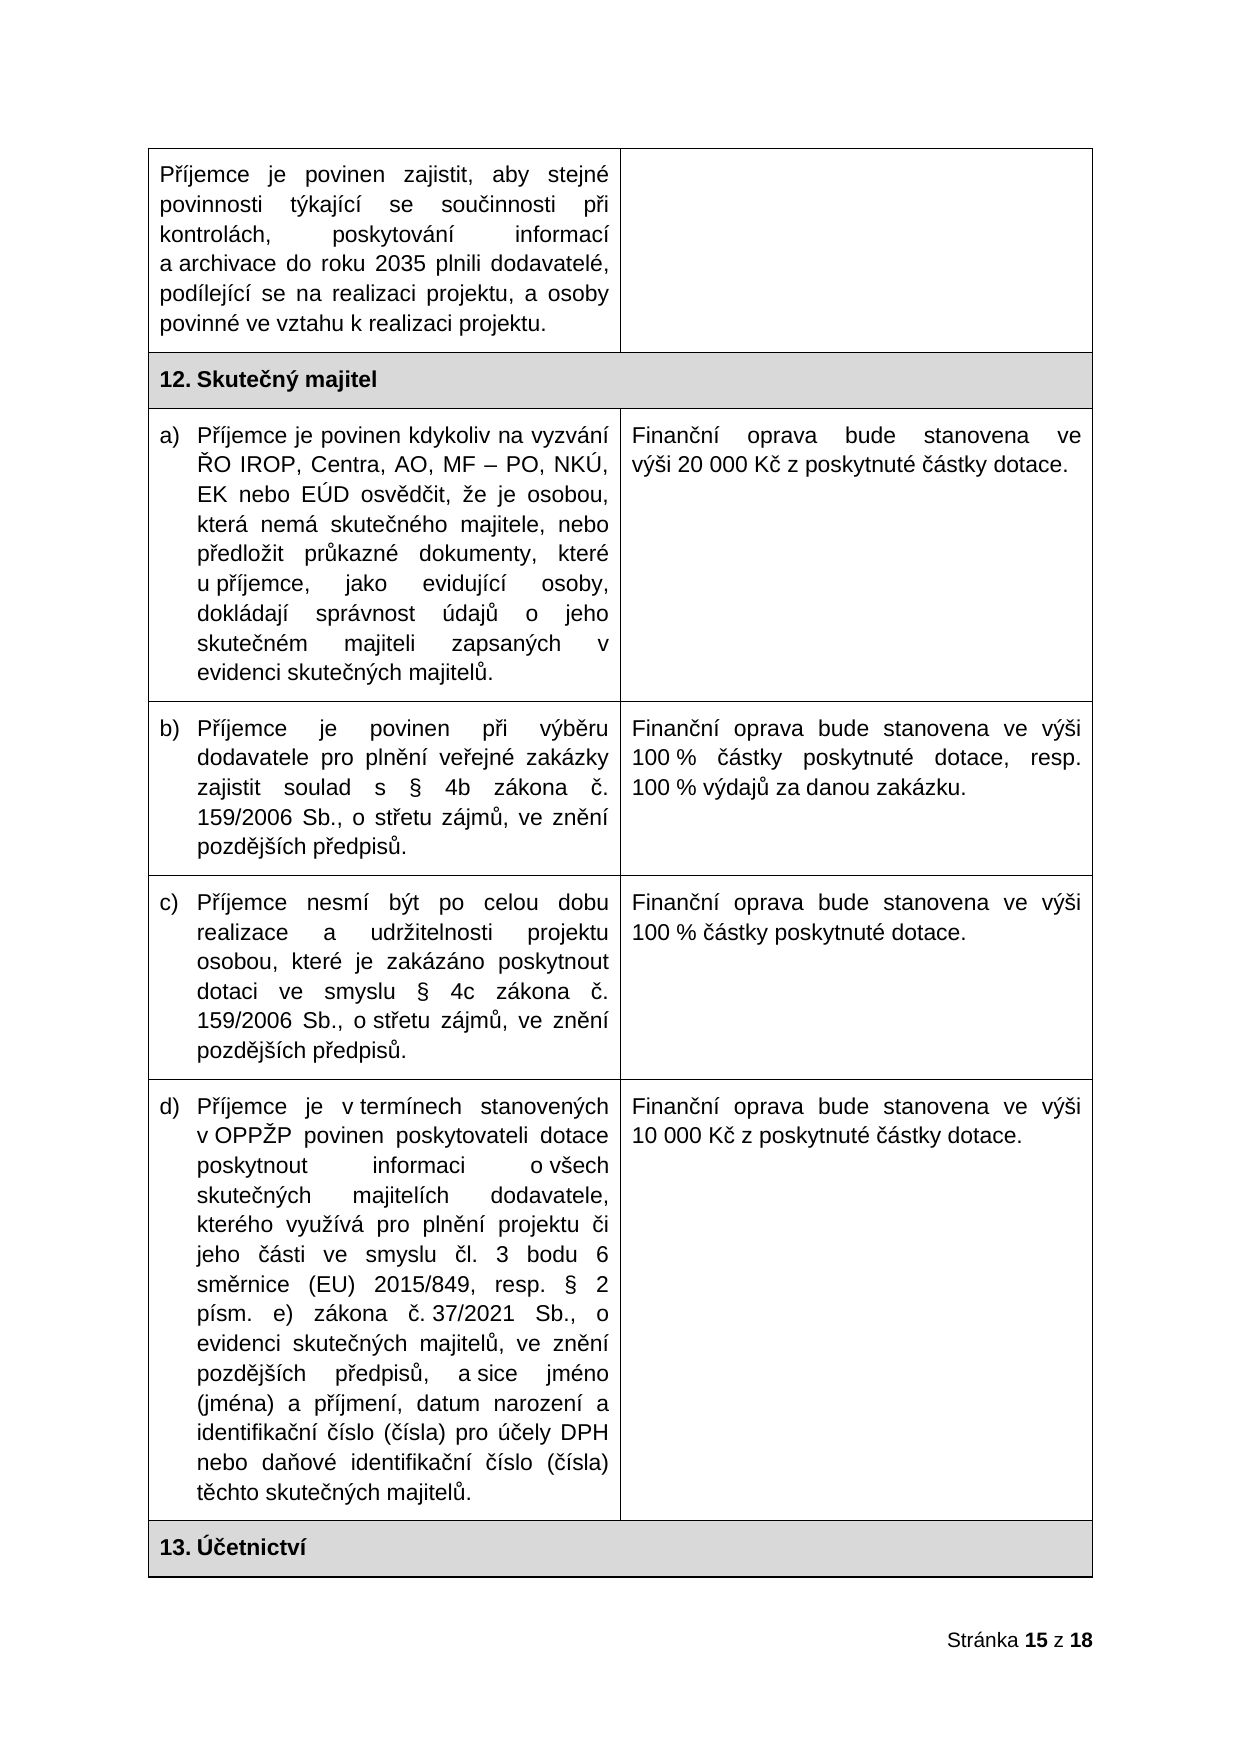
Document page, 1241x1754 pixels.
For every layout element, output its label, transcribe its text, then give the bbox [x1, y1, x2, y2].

table_cell Finanční oprava bude stanovena ve výši 100 % částky poskytnuté dotace. [621, 876, 1092, 1079]
table_cell Finanční oprava bude stanovena ve výši 100 % částky poskytnuté dotace, resp. 100 % výdajů za danou zakázku. [621, 702, 1092, 875]
table_cell Příjemce je povinen při výběru dodavatele pro plnění veřejné zakázky zajistit soulad s § 4b zákona č. 159/2006 Sb., o střetu zájmů, ve znění pozdějších předpisů. [149, 702, 620, 875]
table_cell Příjemce nesmí být po celou dobu realizace a udržitelnosti projektu osobou, které je zakázáno poskytnout dotaci ve smyslu § 4c zákona č. 159/2006 Sb., o střetu zájmů, ve znění pozdějších předpisů. [149, 876, 620, 1079]
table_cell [621, 149, 1092, 352]
table_cell Skutečný majitel [149, 353, 1092, 408]
table_cell Finanční oprava bude stanovena ve výši 10 000 Kč z poskytnuté částky dotace. [621, 1080, 1092, 1520]
table_cell Příjemce je v termínech stanovených v OPPŽP povinen poskytovateli dotace poskytnout informaci o všech skutečných majitelích dodavatele, kterého využívá pro plnění projektu či jeho části ve smyslu čl. 3 bodu 6 směrnice (EU) 2015/849, resp. § 2 písm. e) zákona č. 37/2021 Sb., o evidenci skutečných majitelů, ve znění pozdějších předpisů, a sice jméno (jména) a příjmení, datum narození a identifikační číslo (čísla) pro účely DPH nebo daňové identifikační číslo (čísla) těchto skutečných majitelů. [149, 1080, 620, 1520]
table_cell Účetnictví [149, 1521, 1092, 1576]
table_cell Příjemce je povinen kdykoliv na vyzvání ŘO IROP, Centra, AO, MF – PO, NKÚ, EK nebo EÚD osvědčit, že je osobou, která nemá skutečného majitele, nebo předložit průkazné dokumenty, které u příjemce, jako evidující osoby, dokládají správnost údajů o jeho skutečném majiteli zapsaných v evidenci skutečných majitelů. [149, 409, 620, 701]
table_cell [149, 149, 620, 352]
table_cell Finanční oprava bude stanovena ve výši 20 000 Kč z poskytnuté částky dotace. [621, 409, 1092, 701]
